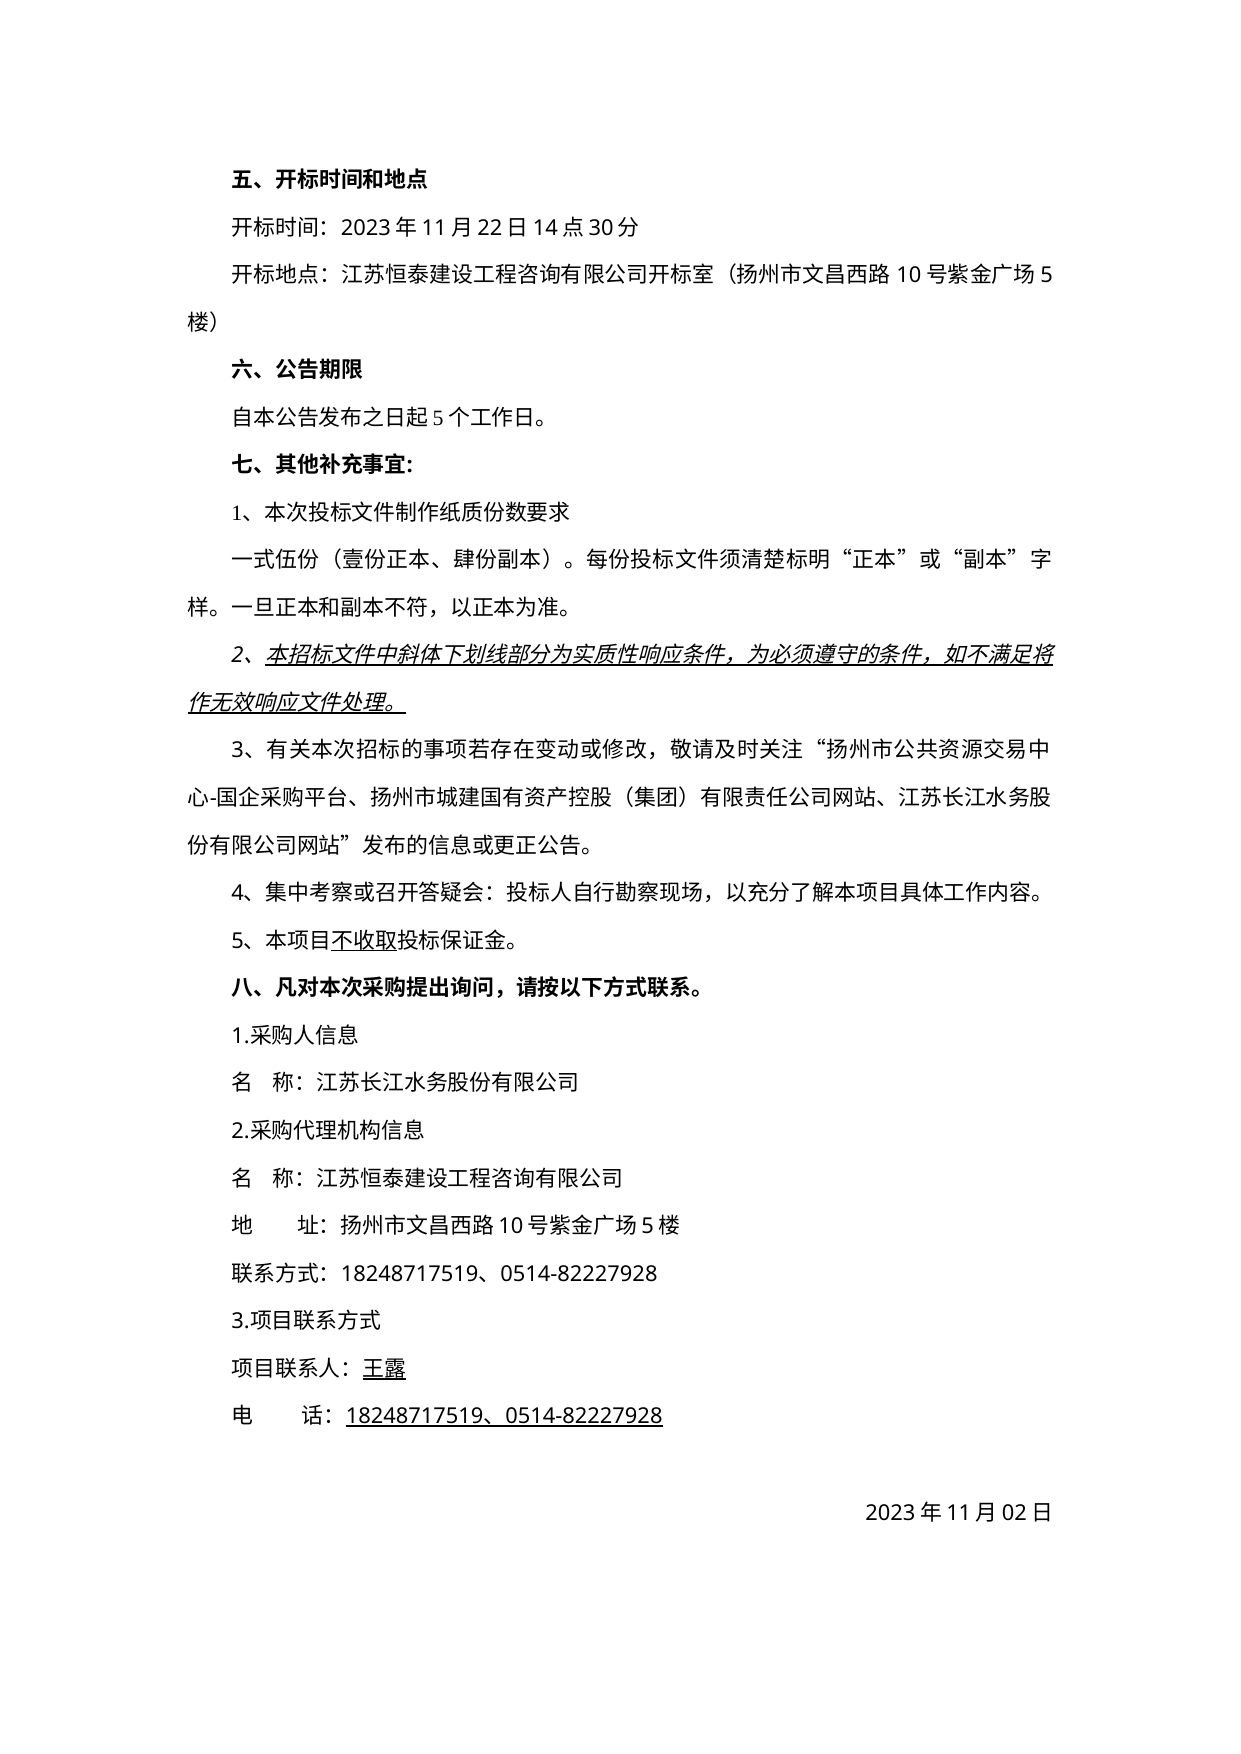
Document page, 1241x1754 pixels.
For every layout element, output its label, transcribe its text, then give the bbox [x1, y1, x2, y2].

text 自本公告发布之日起5个工作日。 [187, 400, 1053, 431]
text 地 址：扬州市文昌西路10号紫金广场5楼 [187, 1208, 1053, 1240]
text 3、有关本次招标的事项若存在变动或修改，敬请及时关注“扬州市公共资源交易中心-国企采购平台、扬州市城建国有资产控股（集团）有限责任公司网站、江苏长江水务股份有限公司网站”发布的信息或更正公告。 [187, 732, 1053, 859]
text 一式伍份（壹份正本、肆份副本）。每份投标文件须清楚标明“正本”或“副本”字样。一旦正本和副本不符，以正本为准。 [187, 542, 1053, 621]
text 联系方式：18248717519、0514-82227928 [231, 1256, 1053, 1287]
text 1.采购人信息 [187, 1018, 1053, 1049]
list 本招标文件中斜体下划线部分为实质性响应条件，为必须遵守的条件，如不满足将作无效响应文件处理。 [187, 637, 1053, 717]
text 七、其他补充事宜: [187, 447, 1053, 479]
text 开标地点：江苏恒泰建设工程咨询有限公司开标室（扬州市文昌西路10号紫金广场5楼） [187, 257, 1053, 336]
text 3.项目联系方式 [231, 1303, 1053, 1335]
text 开标时间：2023年11月22日14点30分 [187, 209, 1053, 241]
text 名 称：江苏恒泰建设工程咨询有限公司 [187, 1161, 1053, 1192]
text 1、本次投标文件制作纸质份数要求 [187, 495, 1053, 526]
text 电 话：18248717519、0514-82227928 [187, 1398, 1053, 1430]
text 六、公告期限 [187, 352, 1053, 384]
text 名 称：江苏长江水务股份有限公司 [187, 1065, 1053, 1097]
text 4、集中考察或召开答疑会：投标人自行勘察现场，以充分了解本项目具体工作内容。 [231, 875, 1053, 907]
text 五、开标时间和地点 [187, 162, 1053, 194]
text 5、本项目不收取投标保证金。 [231, 923, 1053, 954]
text 2.采购代理机构信息 [187, 1113, 1053, 1145]
text 八、凡对本次采购提出询问，请按以下方式联系。 [187, 970, 1053, 1002]
text 2023年11月02日 [187, 1495, 1053, 1527]
text 项目联系人：王露 [187, 1351, 1053, 1382]
